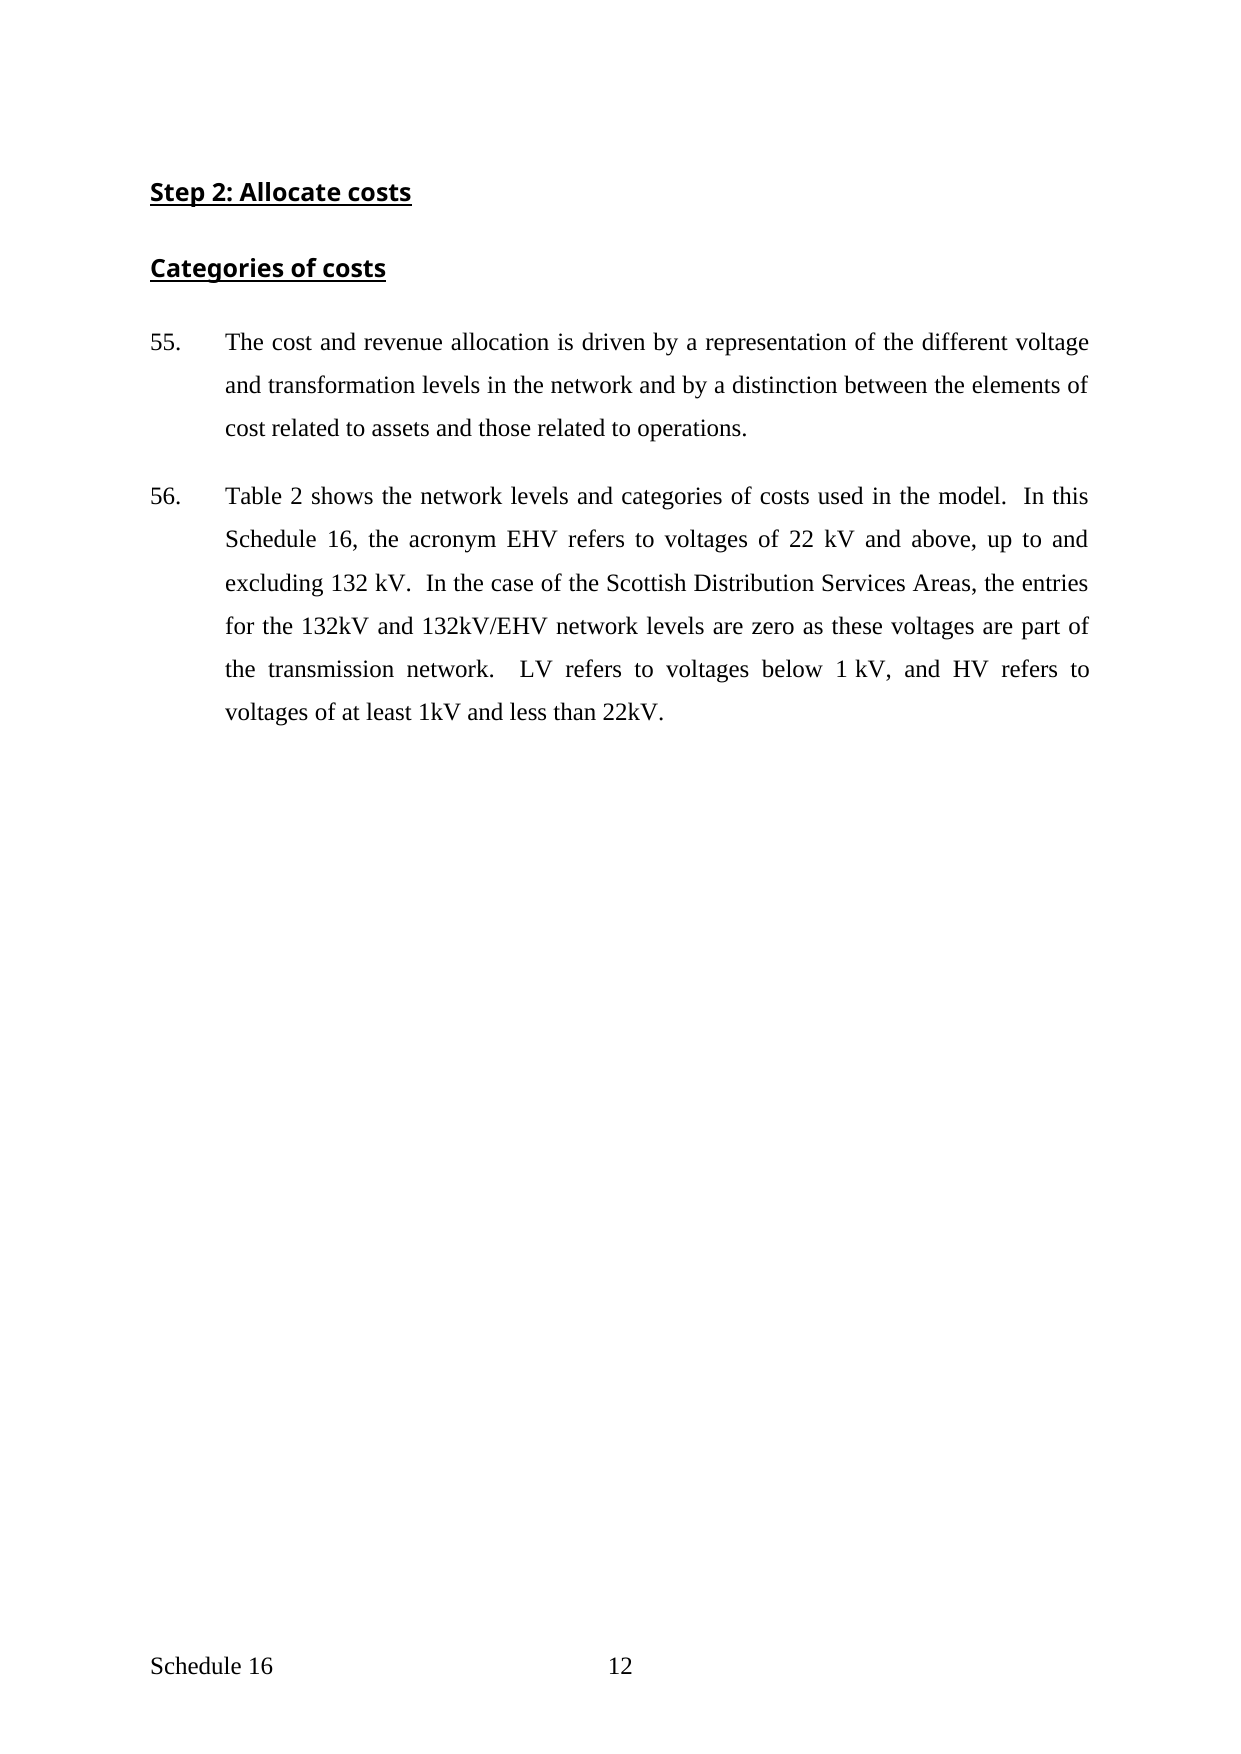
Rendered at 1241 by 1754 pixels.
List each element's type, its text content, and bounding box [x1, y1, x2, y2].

subtitle Table 2 shows the network levels and categories of costs used in the model. In this Schedule 16, the acronym EHV refers to voltages of 22 kV and above, up to and excluding 132 kV. In the case of the Scottish Distribution Services Areas, the entries for the 132kV and 132kV/EHV network levels are zero as these voltages are part of the transmission network. LV refers to voltages below 1 kV, and HV refers to voltages of at least 1kV and less than 22kV. [150, 481, 1090, 726]
subtitle Step 2: Allocate costs [150, 175, 1090, 209]
subtitle The cost and revenue allocation is driven by a representation of the different voltage and transformation levels in the network and by a distinction between the elements of cost related to assets and those related to operations. [150, 327, 1090, 442]
subtitle Categories of costs [150, 251, 1090, 285]
